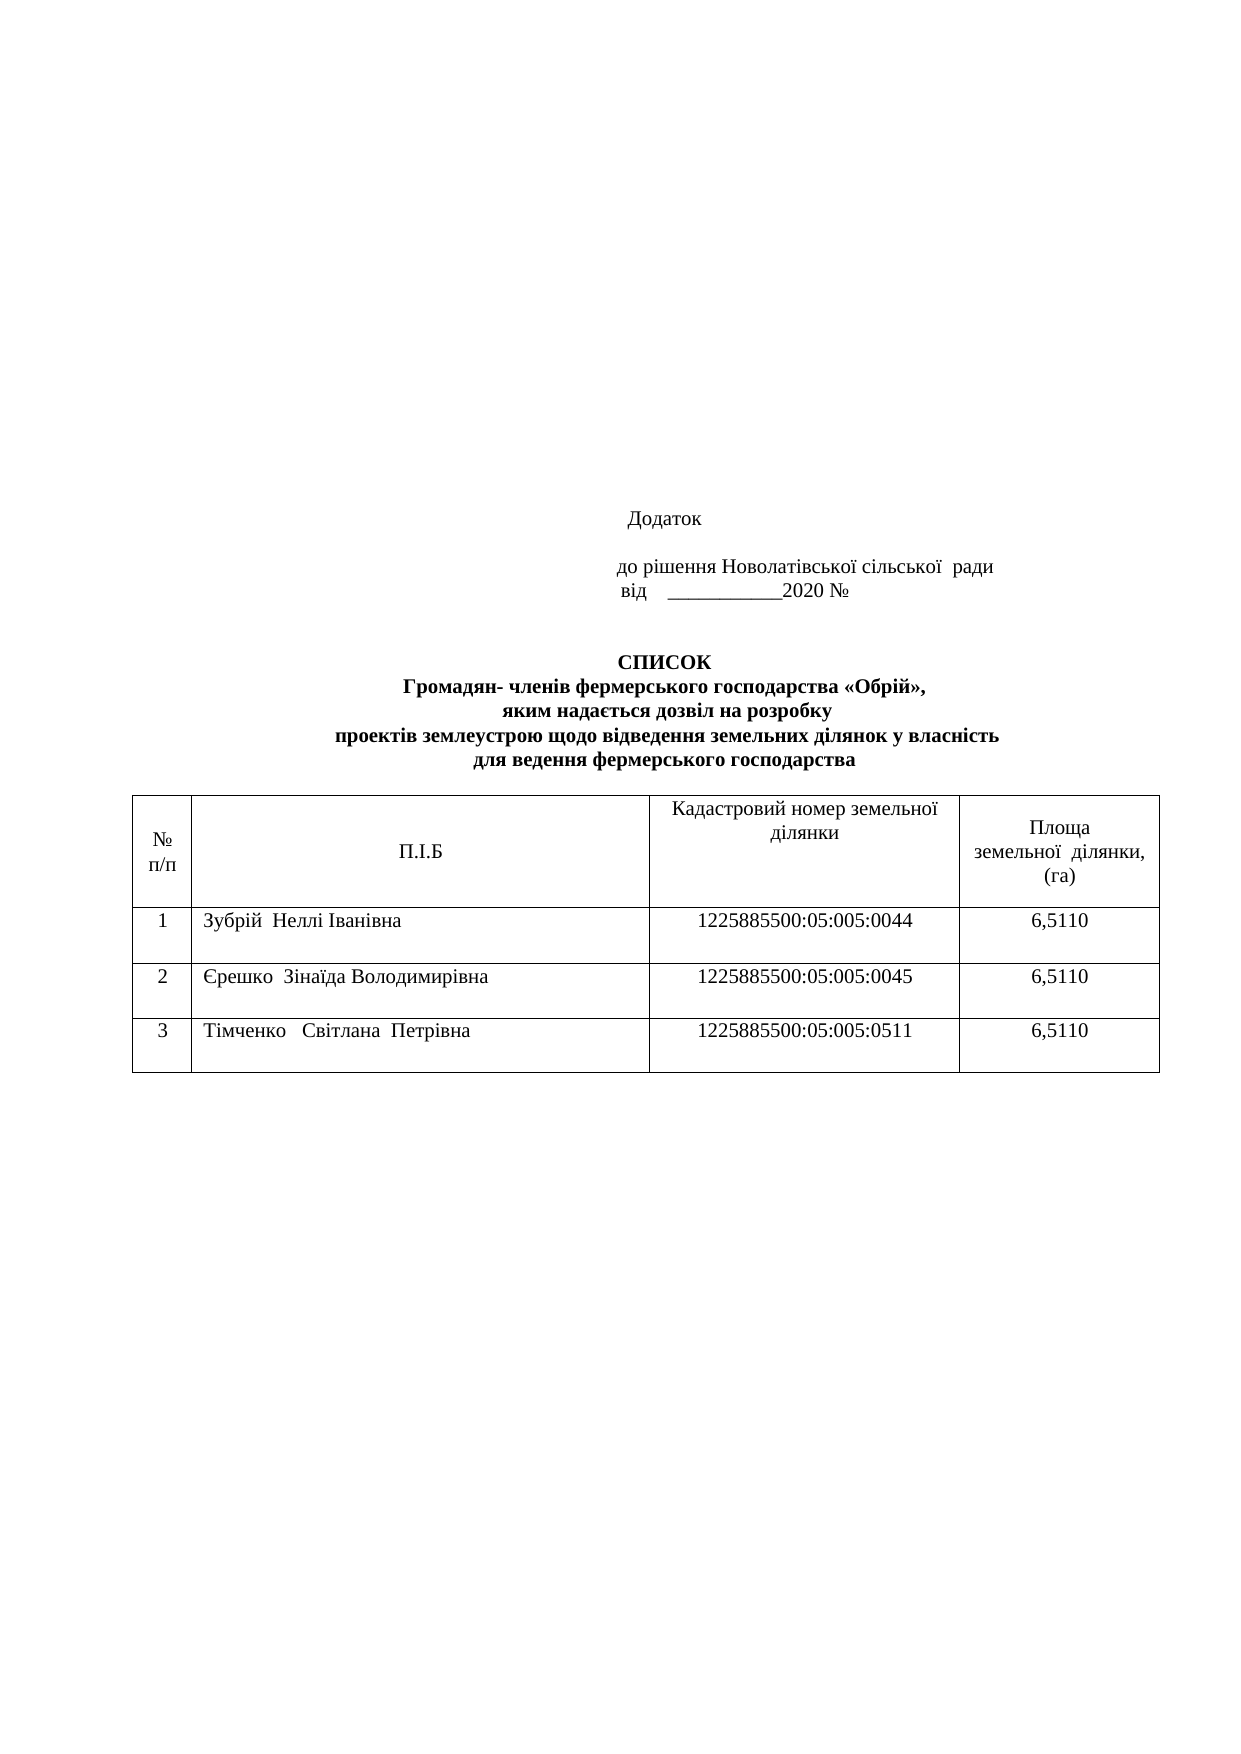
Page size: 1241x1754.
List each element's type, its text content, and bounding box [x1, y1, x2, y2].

table_cell 2 [133, 964, 191, 1017]
text від ___________2020 № [177, 578, 1152, 602]
table_header Площа земельної ділянки, (га) [960, 796, 1159, 907]
table_cell Тімченко Світлана Петрівна [192, 1019, 649, 1072]
table_header № п/п [133, 796, 191, 907]
table_header Кадастровий номер земельної ділянки [650, 796, 959, 907]
text до рішення Новолатівської сільської ради [177, 554, 1152, 578]
table_cell 6,5110 [960, 1019, 1159, 1072]
text проектів землеустрою щодо відведення земельних ділянок у власність [177, 722, 1152, 747]
table_cell 6,5110 [960, 908, 1159, 963]
table_header П.І.Б [192, 796, 649, 907]
table_cell Зубрій Неллі Іванівна [192, 908, 649, 963]
table_cell 1 [133, 908, 191, 963]
table_cell 3 [133, 1019, 191, 1072]
text Громадян- членів фермерського господарства «Обрій», [177, 674, 1152, 698]
table_cell 6,5110 [960, 964, 1159, 1017]
table_cell 1225885500:05:005:0044 [650, 908, 959, 963]
text Додаток [177, 506, 1152, 530]
table_cell 1225885500:05:005:0045 [650, 964, 959, 1017]
text СПИСОК [177, 650, 1152, 674]
table_cell Єрешко Зінаїда Володимирівна [192, 964, 649, 1017]
text для ведення фермерського господарства [177, 747, 1152, 771]
table_cell 1225885500:05:005:0511 [650, 1019, 959, 1072]
text яким надається дозвіл на розробку [177, 698, 1152, 722]
